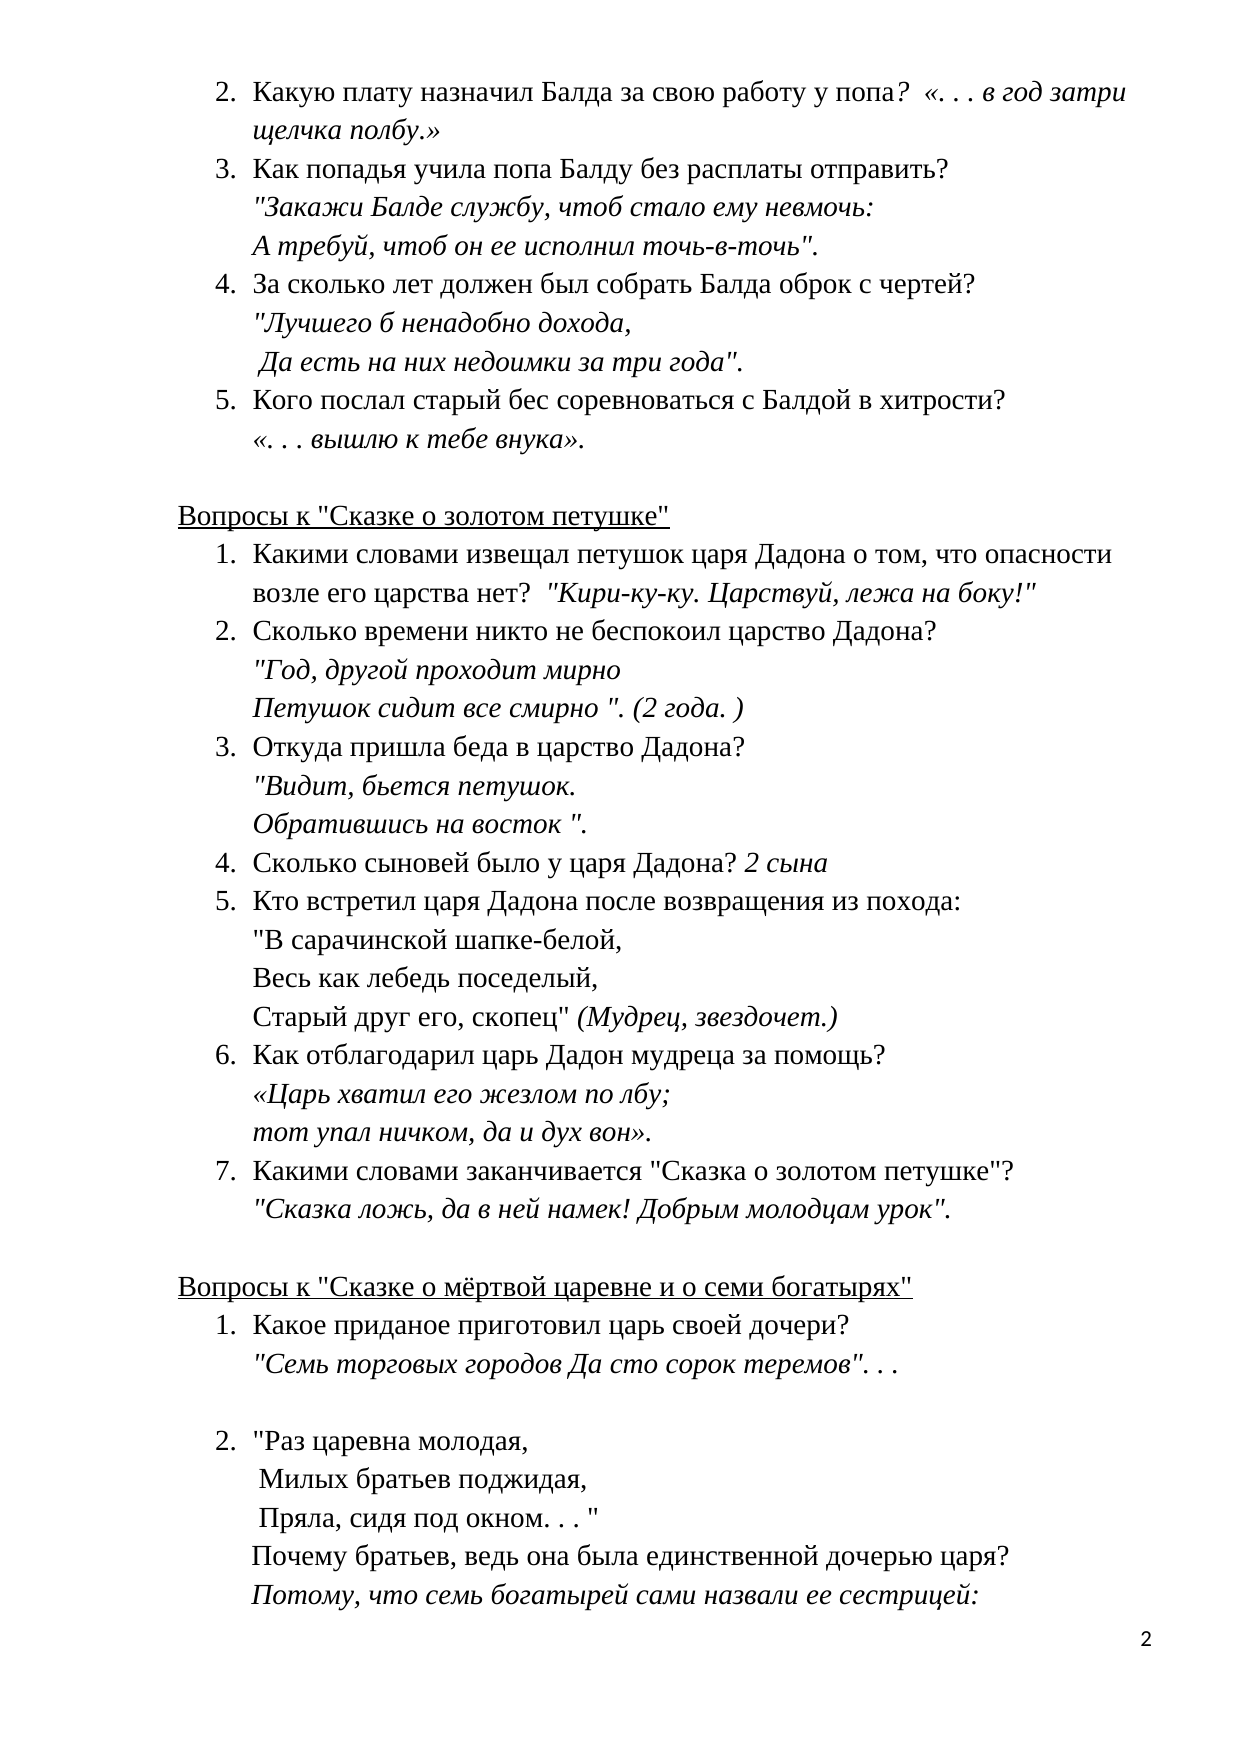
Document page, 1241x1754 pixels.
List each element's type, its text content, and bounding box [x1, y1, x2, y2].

list Как попадья учила попа Балду без расплаты отправить? [215, 151, 1152, 184]
list Какими словами заканчивается "Сказка о золотом петушке"? [215, 1153, 1152, 1187]
list "Раз царевна молодая, [215, 1423, 1152, 1456]
list Какую плату назначил Балда за свою работу у попа? «. . . в год затри щелчка полбу.» [215, 74, 1152, 146]
list Да есть на них недоимки за три года". [252, 344, 1152, 377]
list Откуда пришла беда в царство Дадона? [215, 729, 1152, 763]
list Кто встретил царя Дадона после возвращения из похода: [215, 883, 1152, 917]
list «Царь хватил его жезлом по лбу; [252, 1076, 1152, 1109]
list "В сарачинской шапке-белой, [252, 922, 1152, 955]
list "Сказка ложь, да в ней намек! Добрым молодцам урок". [252, 1192, 1152, 1225]
text Милых братьев поджидая, [177, 1461, 1152, 1495]
list А требуй, чтоб он ее исполнил точь-в-точь". [252, 228, 1152, 262]
list Обратившись на восток ". [252, 806, 1152, 840]
list "Лучшего б ненадобно дохода, [252, 305, 1152, 339]
list Какое приданое приготовил царь своей дочери? [215, 1307, 1152, 1341]
list «. . . вышлю к тебе внука». [252, 421, 1152, 454]
list "Год, другой проходит мирно [252, 652, 1152, 686]
text Вопросы к "Сказке о золотом петушке" [177, 498, 1152, 531]
list Весь как лебедь поседелый, [252, 960, 1152, 994]
list За сколько лет должен был собрать Балда оброк с чертей? [215, 267, 1152, 300]
text Вопросы к "Сказке о мёртвой царевне и о семи богатырях" [177, 1269, 1152, 1302]
list тот упал ничком, да и дух вон». [252, 1114, 1152, 1148]
list "Видит, бьется петушок. [252, 768, 1152, 801]
list Сколько сыновей было у царя Дадона? 2 сына [215, 845, 1152, 878]
list "Закажи Балде службу, чтоб стало ему невмочь: [252, 189, 1152, 223]
text Почему братьев, ведь она была единственной дочерью царя? [177, 1538, 1152, 1572]
list Сколько времени никто не беспокоил царство Дадона? [215, 613, 1152, 647]
list Кого послал старый бес соревноваться с Балдой в хитрости? [215, 382, 1152, 416]
list Старый друг его, скопец" (Мудрец, звездочет.) [252, 999, 1152, 1032]
text Потому, что семь богатырей сами назвали ее сестрицей: [177, 1577, 1152, 1611]
text Пряла, сидя под окном. . . " [177, 1500, 1152, 1533]
list Как отблагодарил царь Дадон мудреца за помощь? [215, 1037, 1152, 1071]
list Какими словами извещал петушок царя Дадона о том, что опасности возле его царства нет? "Кири-ку-ку. Царствуй, лежа на боку!" [215, 536, 1152, 608]
list "Семь торговых городов Да сто сорок теремов". . . [252, 1346, 1152, 1379]
list Петушок сидит все смирно ". (2 года. ) [252, 691, 1152, 724]
